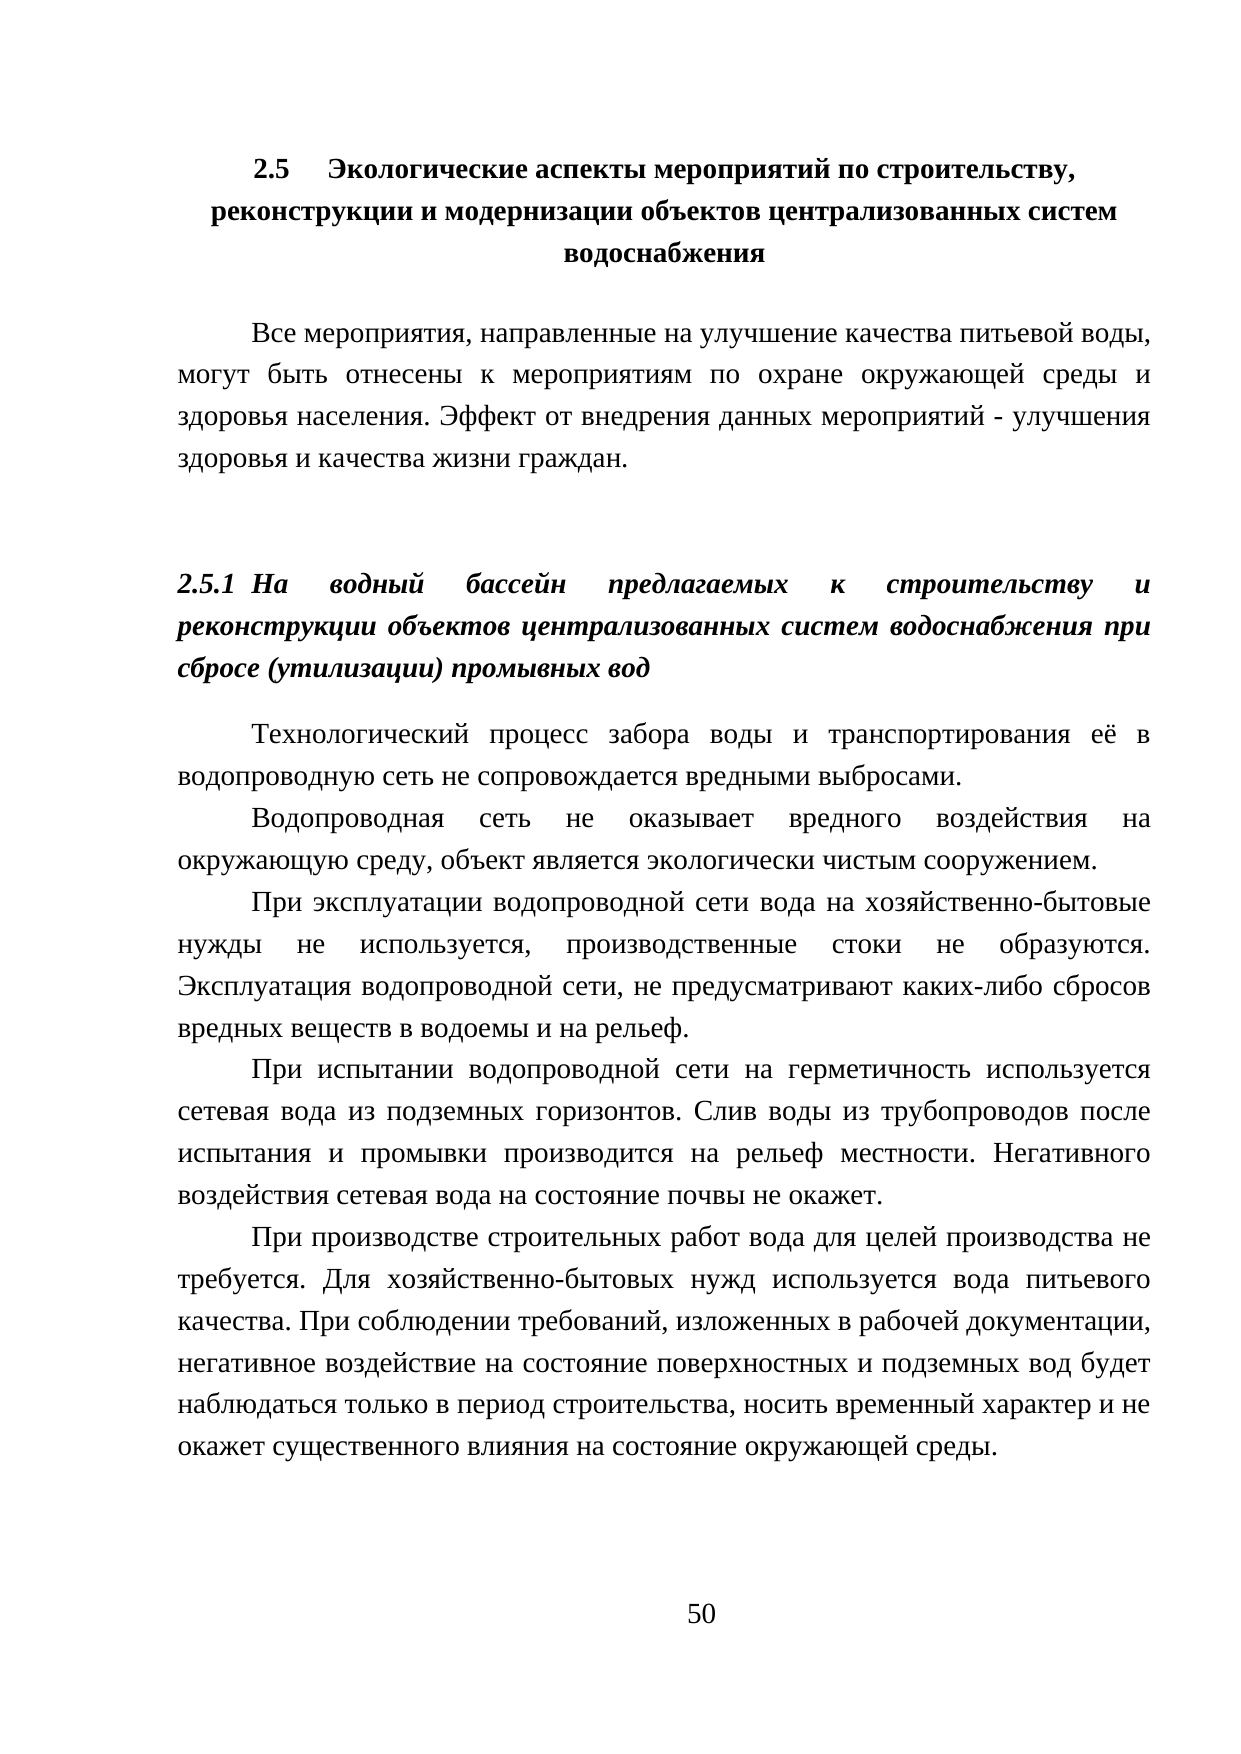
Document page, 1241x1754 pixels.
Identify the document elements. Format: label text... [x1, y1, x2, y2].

subtitle Экологические аспекты мероприятий по строительству, реконструкции и модернизации объектов централизованных систем водоснабжения [177, 152, 1152, 269]
subtitle На водный бассейн предлагаемых к строительству и реконструкции объектов централизованных систем водоснабжения при сбросе (утилизации) промывных вод [177, 566, 1152, 683]
text При эксплуатации водопроводной сети вода на хозяйственно-бытовые нужды не используется, производственные стоки не образуются. Эксплуатация водопроводной сети, не предусматривают каких-либо сбросов вредных веществ в водоемы и на рельеф. [177, 884, 1152, 1043]
text При производстве строительных работ вода для целей производства не требуется. Для хозяйственно-бытовых нужд используется вода питьевого качества. При соблюдении требований, изложенных в рабочей документации, негативное воздействие на состояние поверхностных и подземных вод будет наблюдаться только в период строительства, носить временный характер и не окажет существенного влияния на состояние окружающей среды. [177, 1219, 1152, 1462]
text Все мероприятия, направленные на улучшение качества питьевой воды, могут быть отнесены к мероприятиям по охране окружающей среды и здоровья населения. Эффект от внедрения данных мероприятий - улучшения здоровья и качества жизни граждан. [177, 315, 1152, 474]
text Технологический процесс забора воды и транспортирования её в водопроводную сеть не сопровождается вредными выбросами. [177, 717, 1152, 792]
text Водопроводная сеть не оказывает вредного воздействия на окружающую среду, объект является экологически чистым сооружением. [177, 800, 1152, 876]
text При испытании водопроводной сети на герметичность используется сетевая вода из подземных горизонтов. Слив воды из трубопроводов после испытания и промывки производится на рельеф местности. Негативного воздействия сетевая вода на состояние почвы не окажет. [177, 1052, 1152, 1211]
